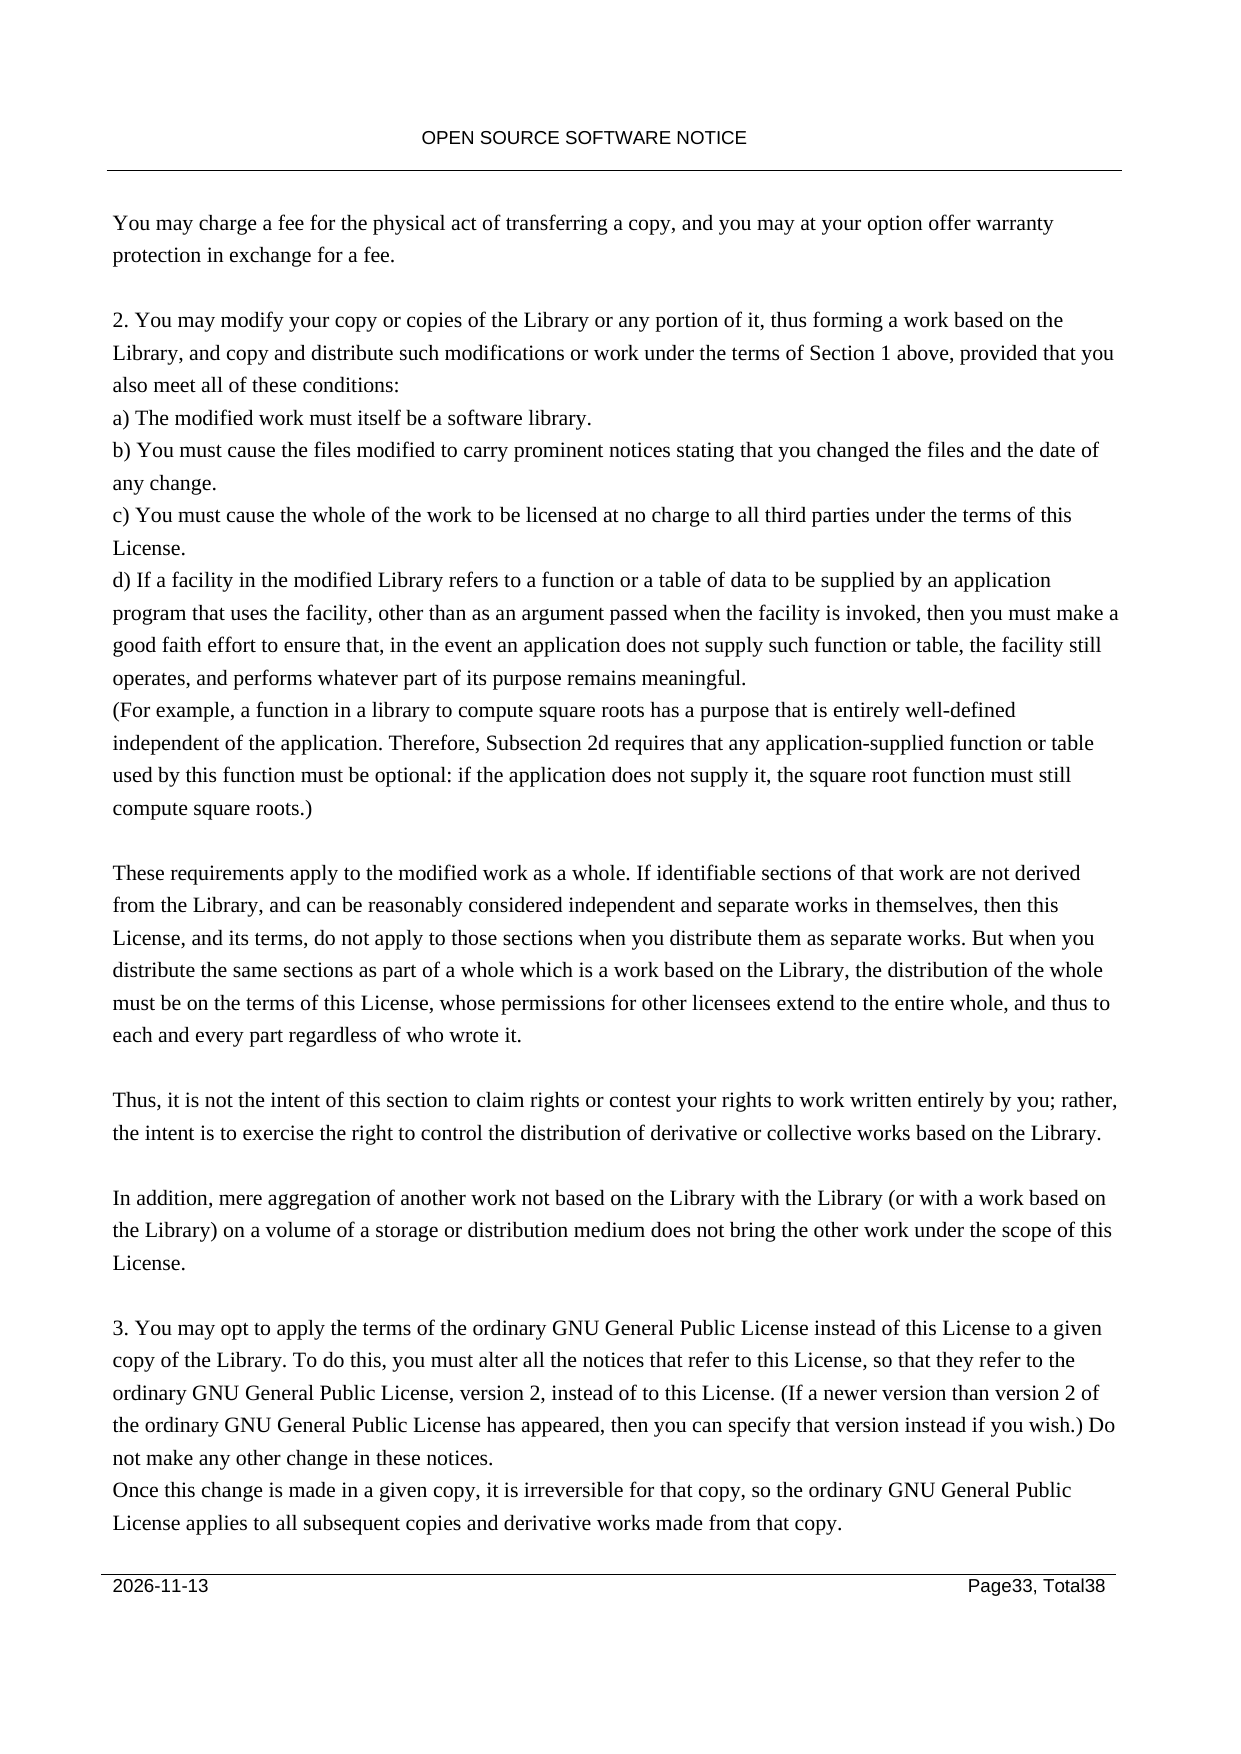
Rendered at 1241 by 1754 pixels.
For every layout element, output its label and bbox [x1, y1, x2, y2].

text [112, 206, 1128, 1539]
